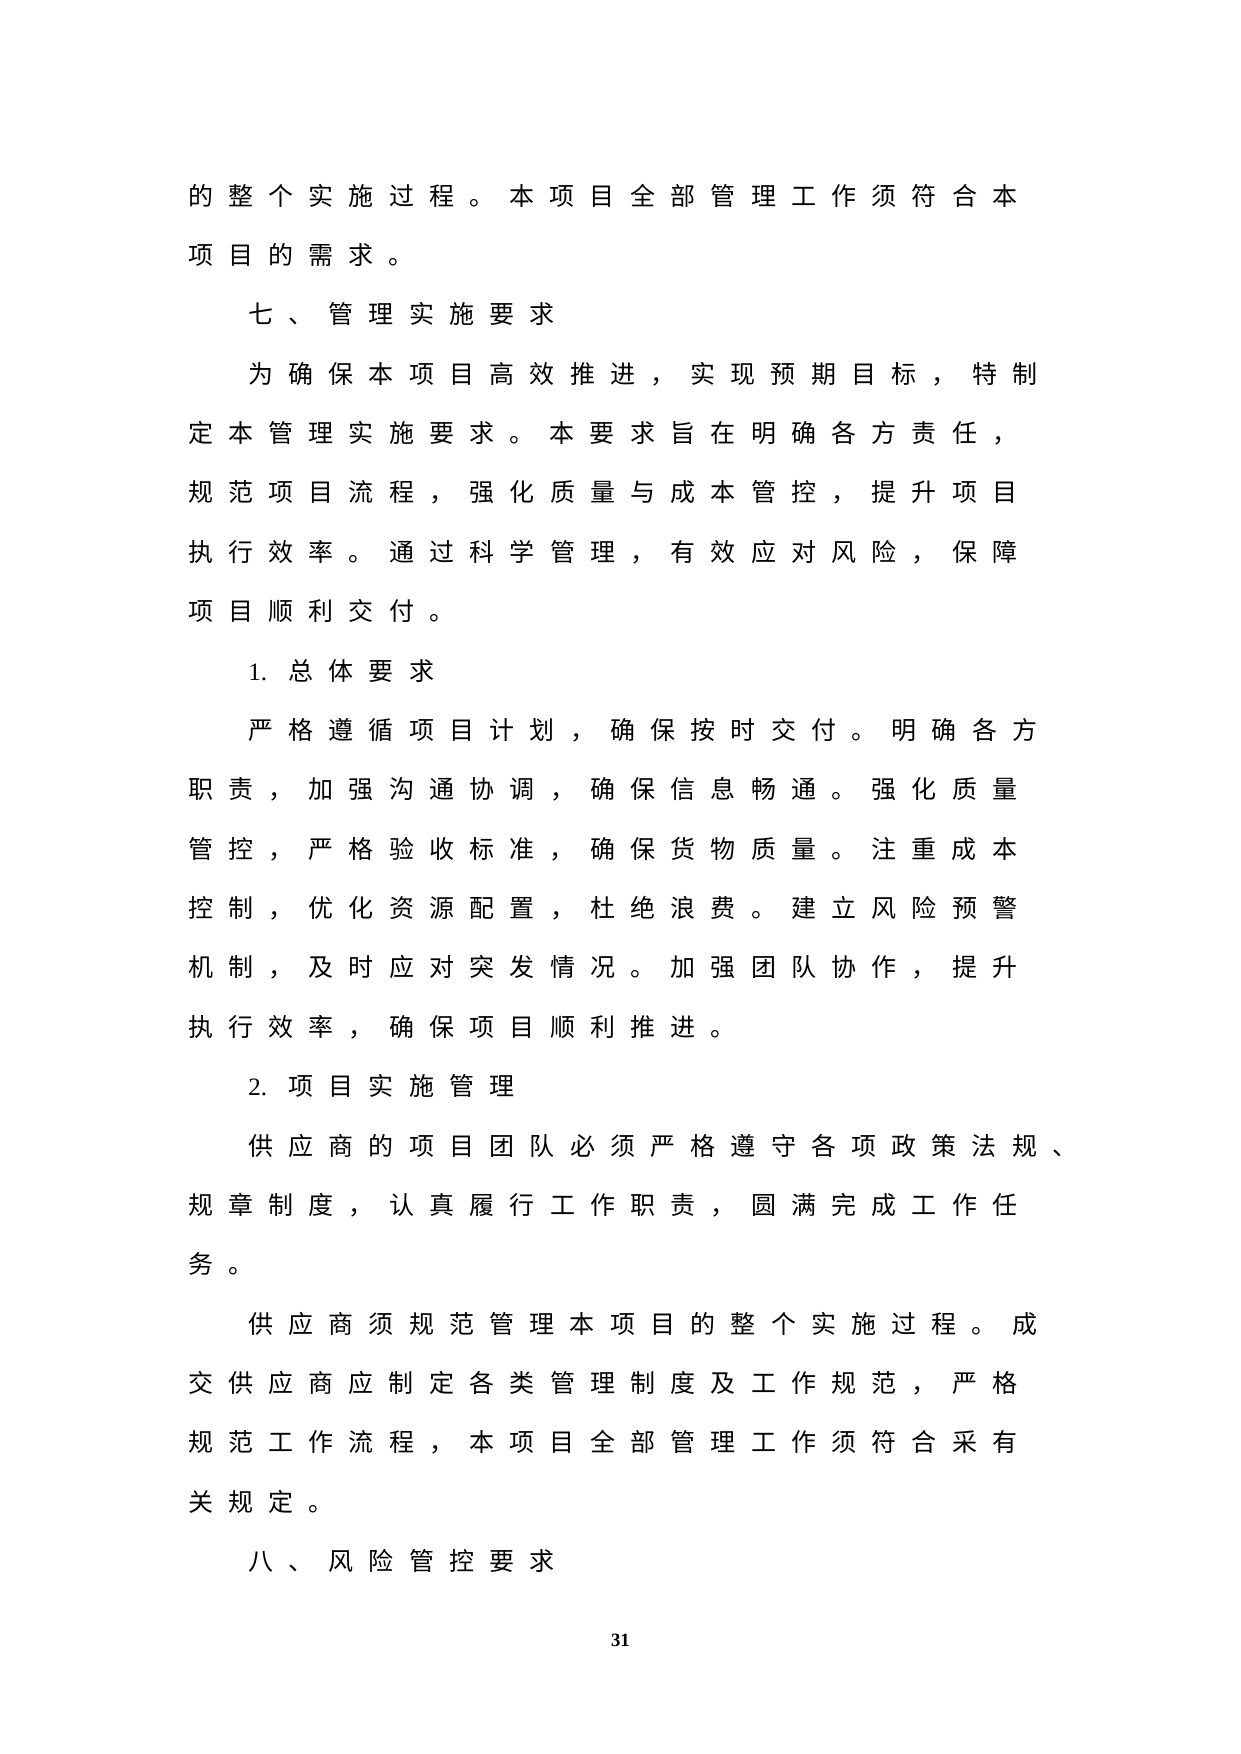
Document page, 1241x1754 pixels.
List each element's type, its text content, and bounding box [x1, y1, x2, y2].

text 七、管理实施要求 [188, 283, 1052, 343]
text 严格遵循项目计划，确保按时交付。明确各方职责，加强沟通协调，确保信息畅通。强化质量管控，严格验收标准，确保货物质量。注重成本控制，优化资源配置，杜绝浪费。建立风险预警机制，及时应对突发情况。加强团队协作，提升执行效率，确保项目顺利推进。 [188, 699, 1052, 1055]
text 供应商的项目团队必须严格遵守各项政策法规、规章制度，认真履行工作职责，圆满完成工作任务。 [188, 1114, 1052, 1293]
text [188, 164, 1052, 283]
text 2. 项目实施管理 [188, 1055, 1052, 1114]
text 供应商须规范管理本项目的整个实施过程。成交供应商应制定各类管理制度及工作规范，严格规范工作流程，本项目全部管理工作须符合采有关规定。 [188, 1293, 1052, 1530]
text 1. 总体要求 [188, 639, 1052, 699]
text 为确保本项目高效推进，实现预期目标，特制定本管理实施要求。本要求旨在明确各方责任，规范项目流程，强化质量与成本管控，提升项目执行效率。通过科学管理，有效应对风险，保障项目顺利交付。 [188, 343, 1052, 639]
text 八、风险管控要求 [188, 1530, 1052, 1589]
